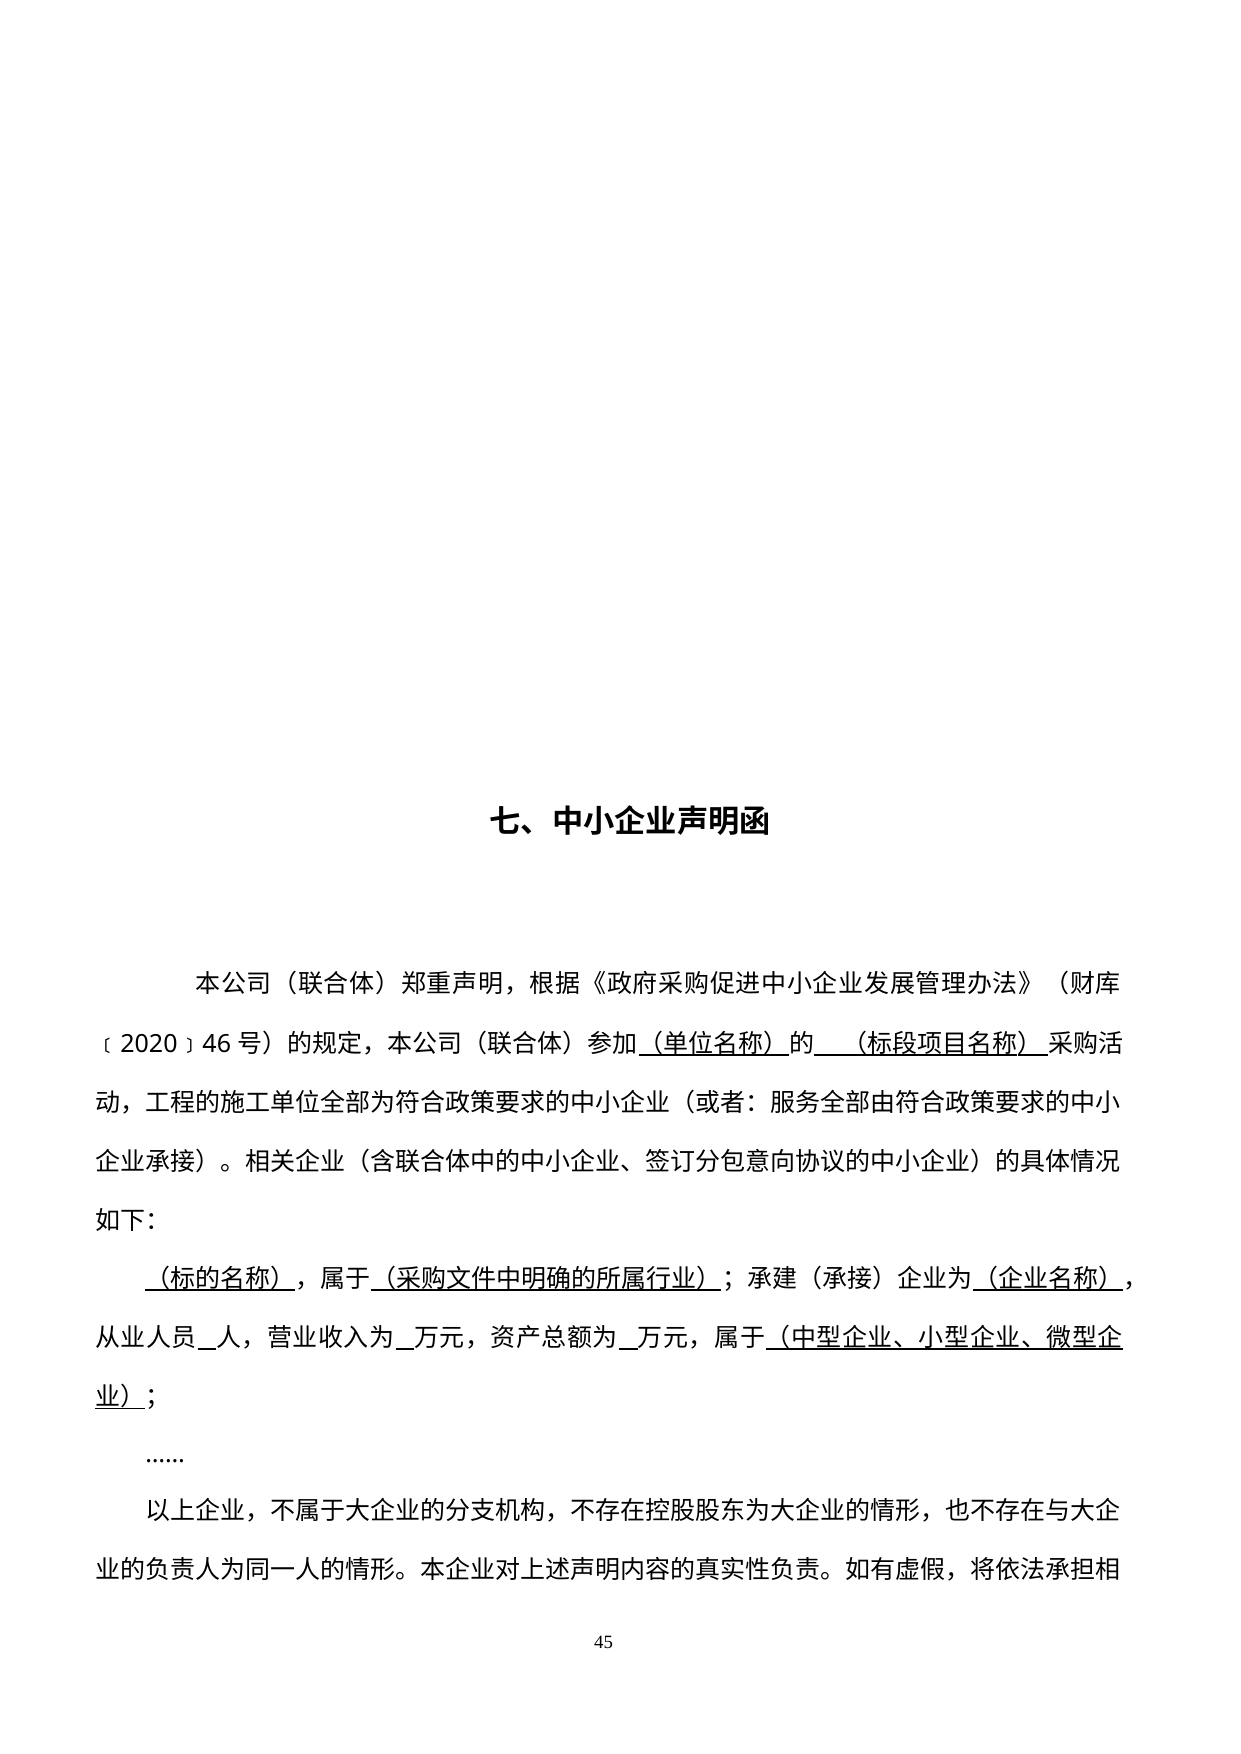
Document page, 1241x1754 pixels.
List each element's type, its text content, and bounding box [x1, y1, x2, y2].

text 本公司（联合体）郑重声明，根据《政府采购促进中小企业发展管理办法》（财库﹝2020﹞46 号）的规定，本公司（联合体）参加（单位名称）的 （标段项目名称） 采购活动，工程的施工单位全部为符合政策要求的中小企业（或者：服务全部由符合政策要求的中小企业承接）。相关企业（含联合体中的中小企业、签订分包意向协议的中小企业）的具体情况如下： [95, 962, 1124, 1238]
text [95, 1489, 1124, 1588]
list 七、中小企业声明函 [139, 779, 1121, 858]
text （标的名称），属于（采购文件中明确的所属行业）；承建（承接）企业为（企业名称），从业人员 人，营业收入为 万元，资产总额为 万元，属于（中型企业、小型企业、微型企业）； [95, 1257, 1124, 1414]
text …… [95, 1433, 1124, 1472]
